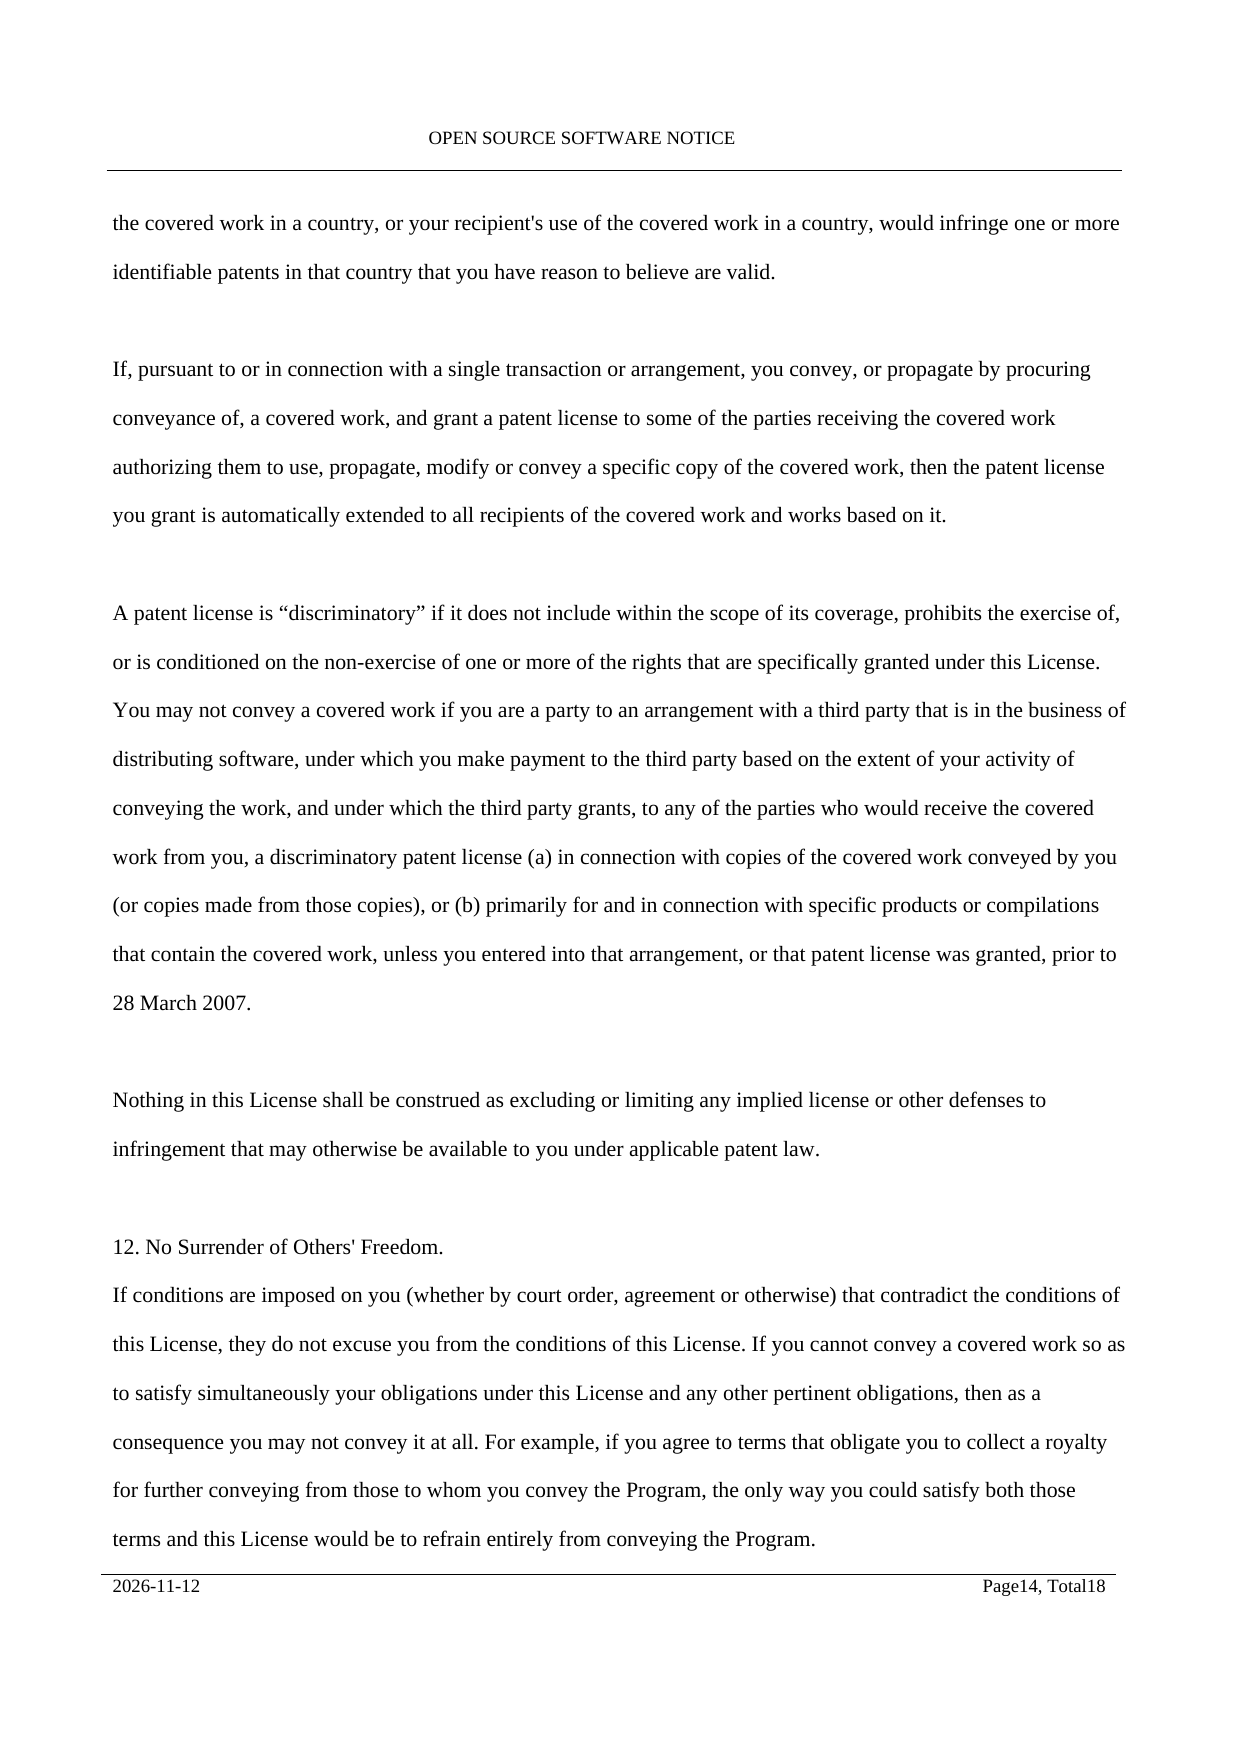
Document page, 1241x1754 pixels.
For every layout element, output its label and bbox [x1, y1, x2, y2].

text [112, 206, 1128, 1555]
